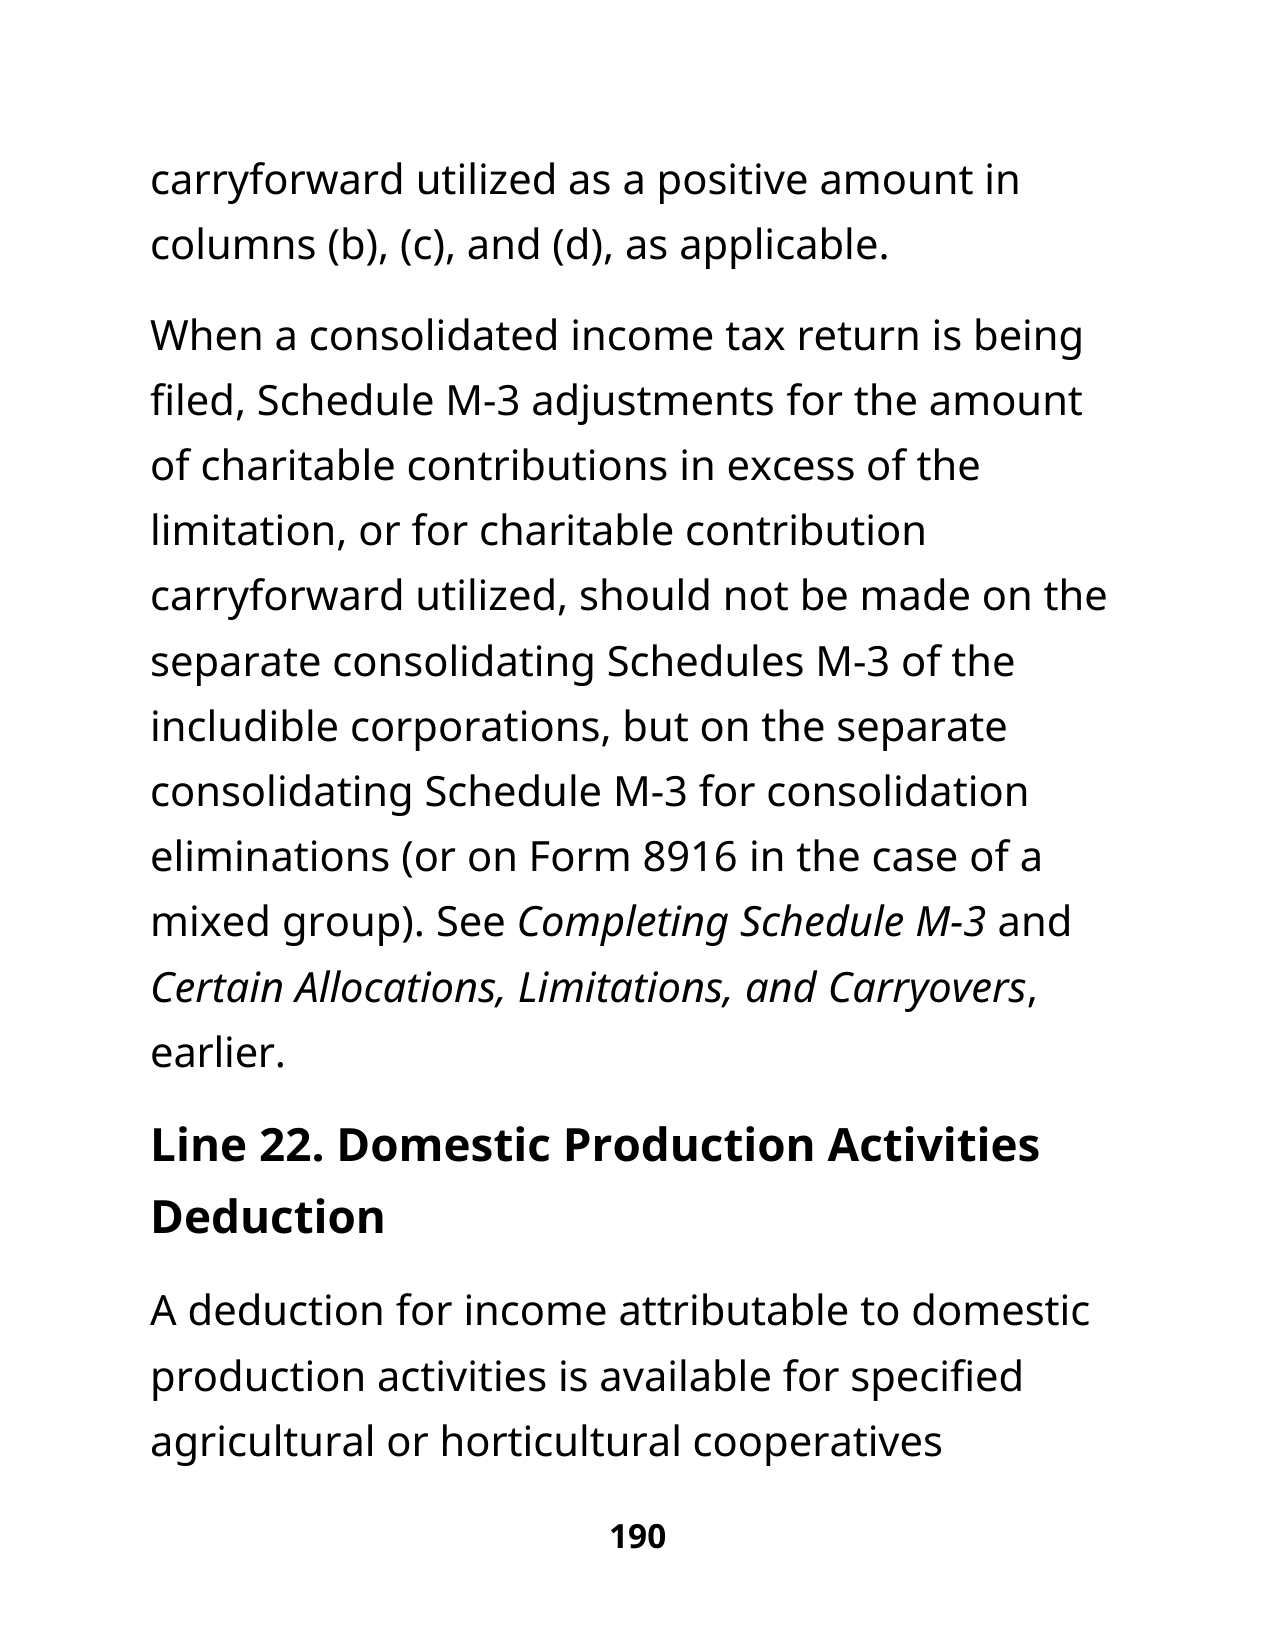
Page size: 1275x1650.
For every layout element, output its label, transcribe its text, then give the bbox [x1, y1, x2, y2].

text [150, 1281, 1125, 1468]
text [150, 150, 1125, 272]
subtitle Line 22. Domestic Production Activities Deduction [150, 1113, 1125, 1247]
text When a consolidated income tax return is being filed, Schedule M-3 adjustments for the amount of charitable contributions in excess of the limitation, or for charitable contribution carryforward utilized, should not be made on the separate consolidating Schedules M-3 of the includible corporations, but on the separate consolidating Schedule M-3 for consolidation eliminations (or on Form 8916 in the case of a mixed group). See Completing Schedule M-3 and Certain Allocations, Limitations, and Carryovers, earlier. [150, 305, 1125, 1079]
